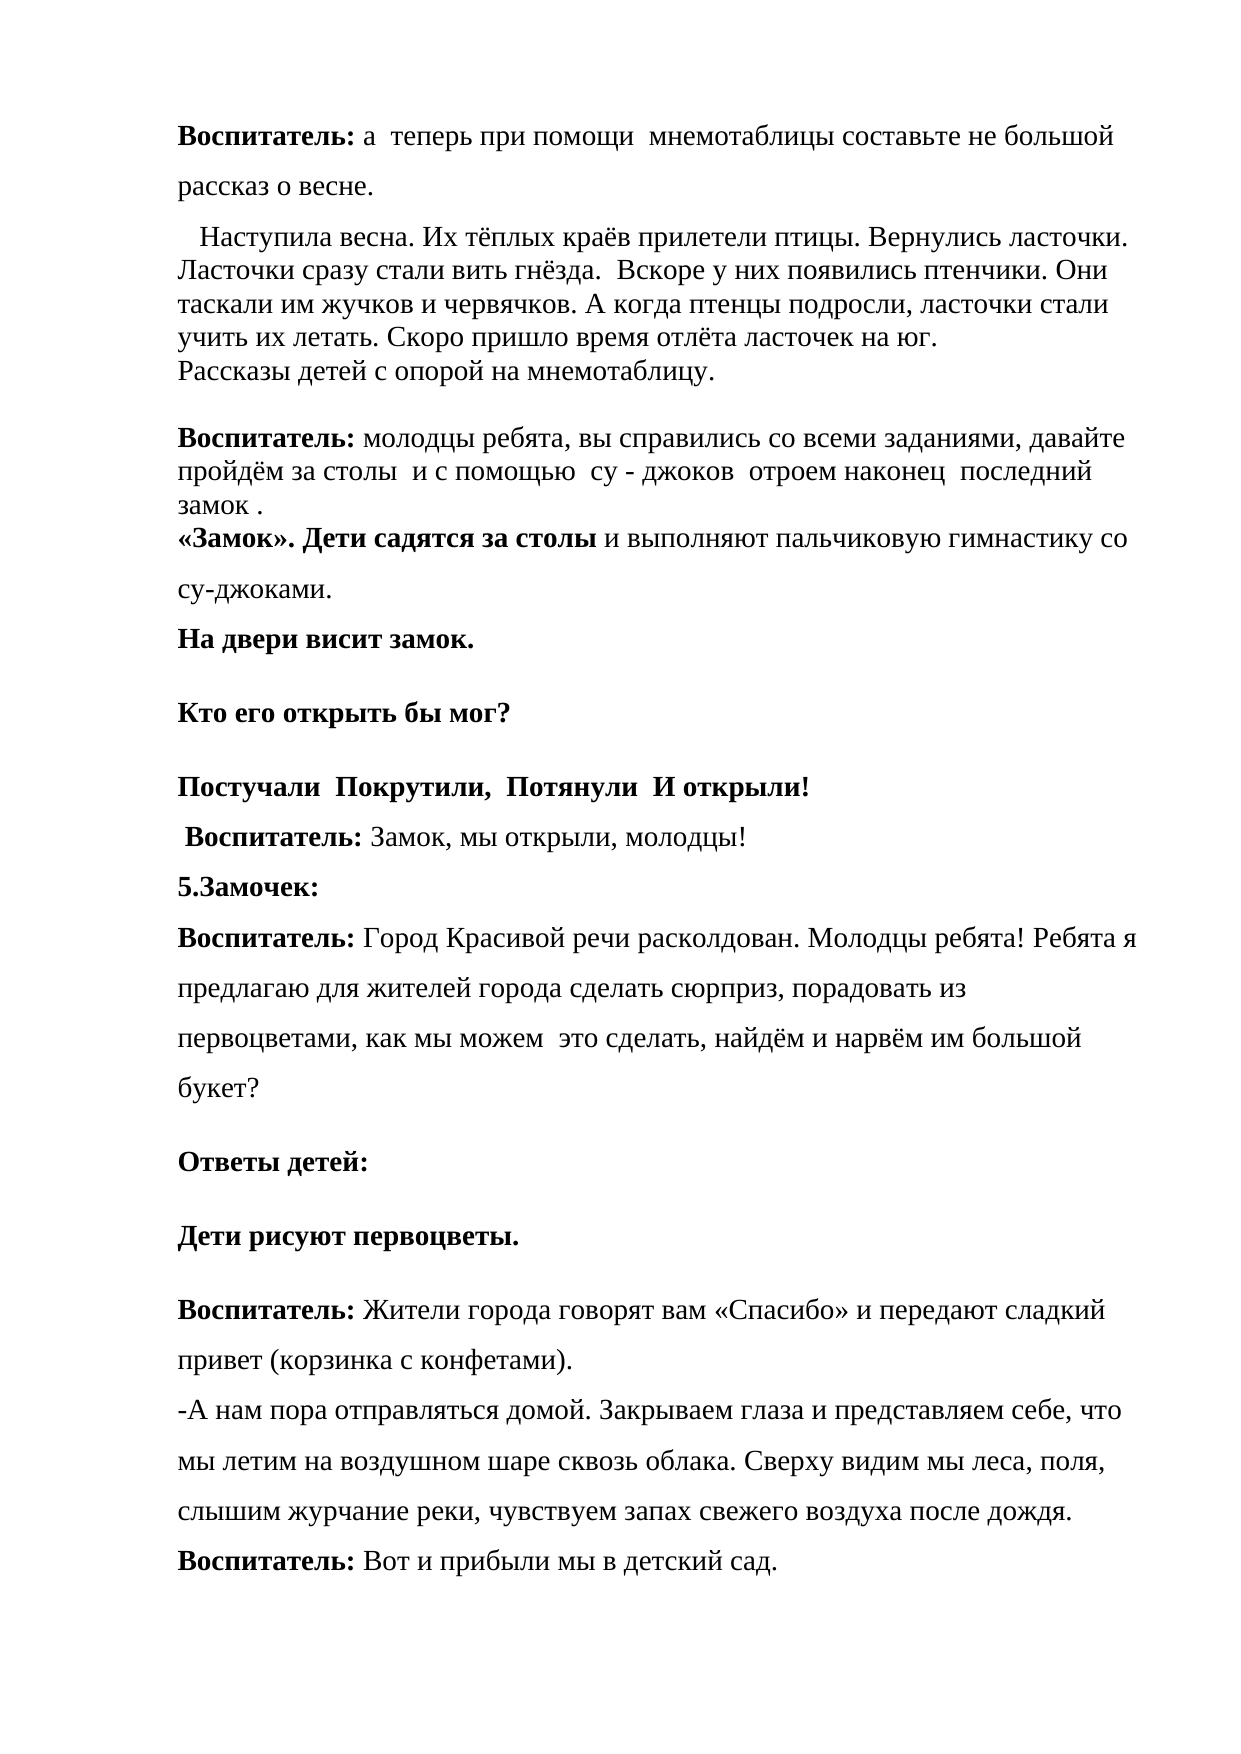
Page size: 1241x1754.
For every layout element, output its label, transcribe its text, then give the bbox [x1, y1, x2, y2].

text «Замок». Дети садятся за столы и выполняют пальчиковую гимнастику со су-джоками. [177, 521, 1152, 604]
text Кто его открыть бы мог? [177, 695, 1152, 728]
text Воспитатель: Город Красивой речи расколдован. Молодцы ребята! Ребята я предлагаю для жителей города сделать сюрприз, порадовать из первоцветами, как мы можем это сделать, найдём и нарвём им большой букет? [177, 920, 1152, 1104]
text На двери висит замок. [177, 621, 1152, 655]
text Воспитатель: Замок, мы открыли, молодцы! [177, 819, 1152, 853]
text Постучали Покрутили, Потянули И открыли! [177, 769, 1152, 802]
text Воспитатель: молодцы ребята, вы справились со всеми заданиями, давайте пройдём за столы и с помощью су - джоков отроем наконец последний замок . [177, 420, 1152, 521]
text Наступила весна. Их тёплых краёв прилетели птицы. Вернулись ласточки. Ласточки сразу стали вить гнёзда. Вскоре у них появились птенчики. Они таскали им жучков и червячков. А когда птенцы подросли, ласточки стали учить их летать. Скоро пришло время отлёта ласточек на юг. [177, 219, 1152, 353]
text Воспитатель: Жители города говорят вам «Спасибо» и передают сладкий привет (корзинка с конфетами). [177, 1292, 1152, 1376]
text Воспитатель: Вот и прибыли мы в детский сад. [177, 1543, 1152, 1577]
text Рассказы детей с опорой на мнемотаблицу. [177, 353, 1152, 386]
text Ответы детей: [177, 1144, 1152, 1178]
text Воспитатель: а теперь при помощи мнемотаблицы составьте не большой рассказ о весне. [177, 118, 1152, 202]
text Дети рисуют первоцветы. [177, 1218, 1152, 1252]
text -А нам пора отправляться домой. Закрываем глаза и представляем себе, что мы летим на воздушном шаре сквозь облака. Сверху видим мы леса, поля, слышим журчание реки, чувствуем запах свежего воздуха после дождя. [177, 1392, 1152, 1527]
text 5.Замочек: [177, 869, 1152, 903]
